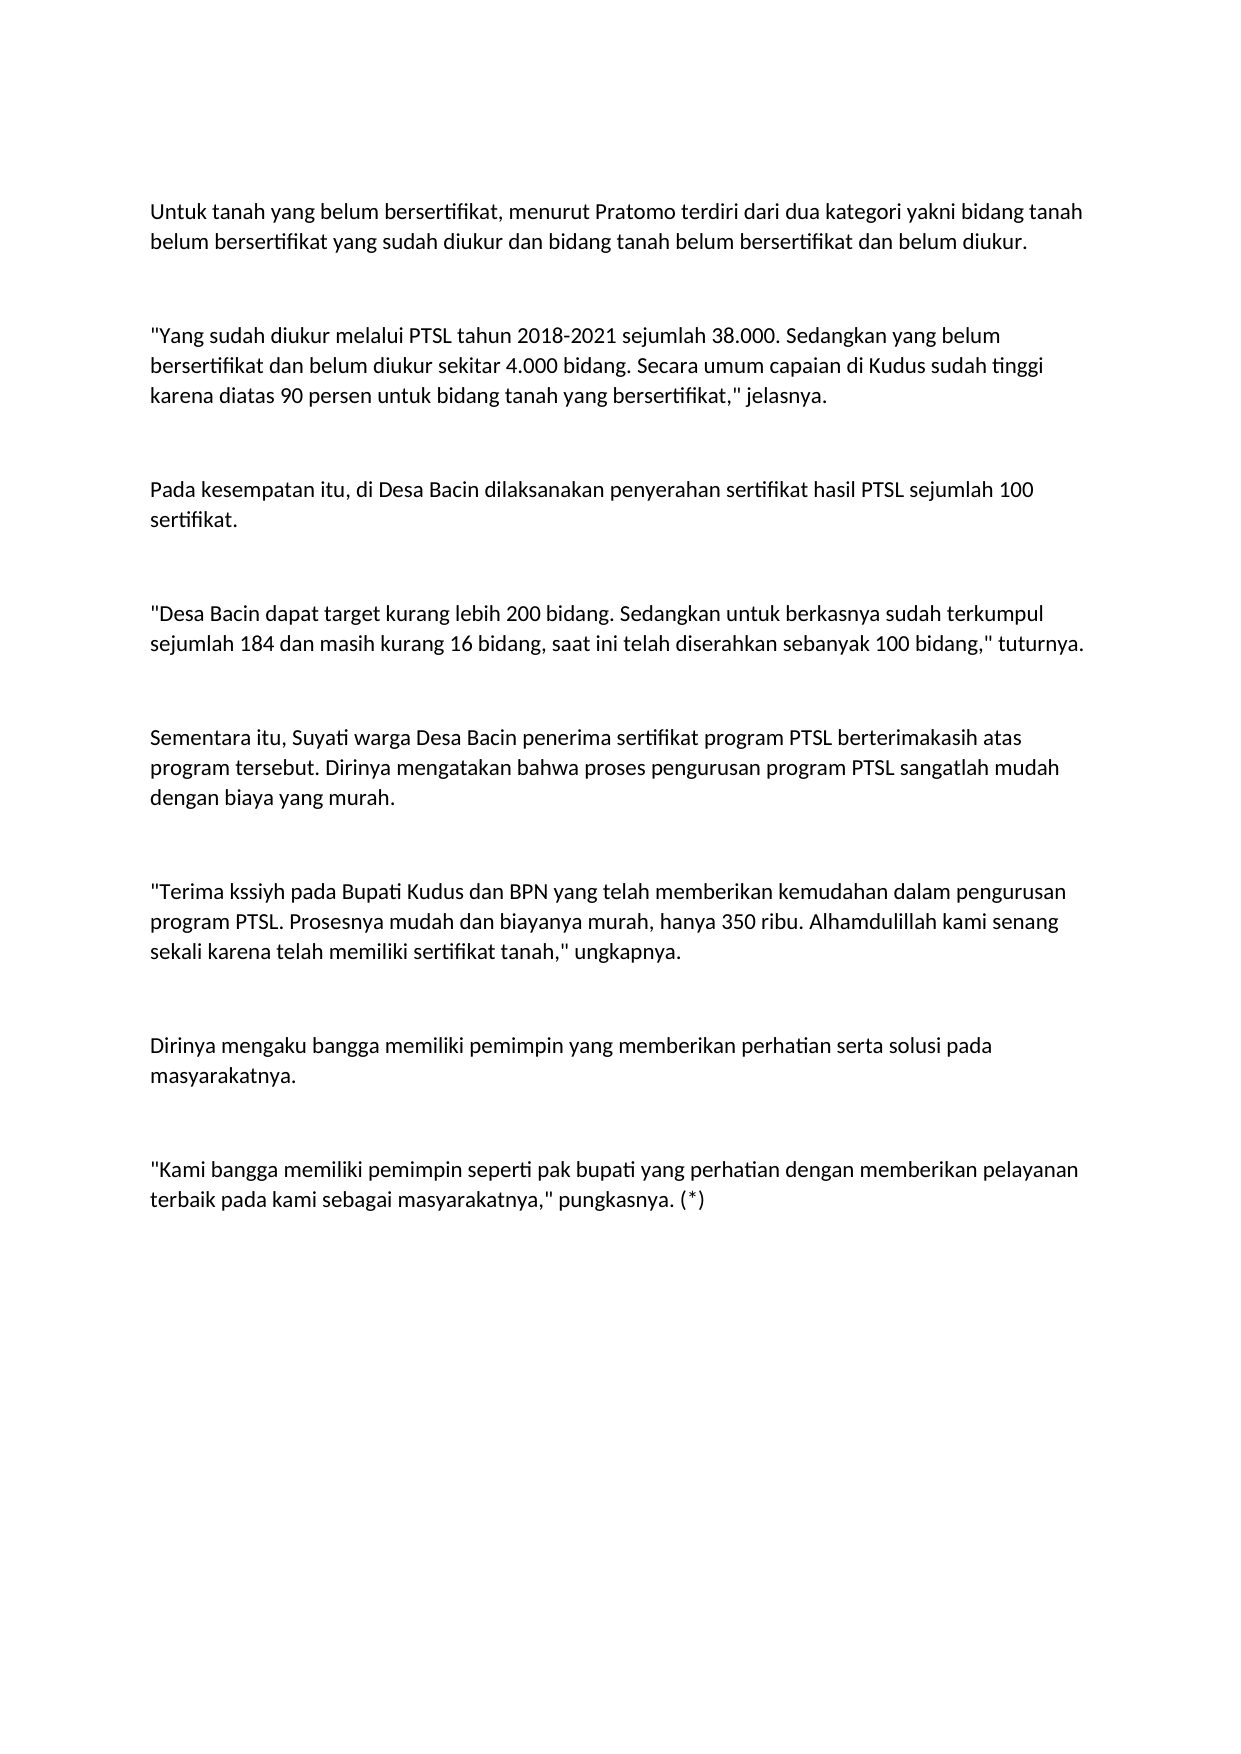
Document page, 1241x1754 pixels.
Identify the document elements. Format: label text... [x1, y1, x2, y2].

text "Desa Bacin dapat target kurang lebih 200 bidang. Sedangkan untuk berkasnya sudah terkumpul sejumlah 184 dan masih kurang 16 bidang, saat ini telah diserahkan sebanyak 100 bidang," tuturnya. [150, 599, 1090, 657]
text Pada kesempatan itu, di Desa Bacin dilaksanakan penyerahan sertifikat hasil PTSL sejumlah 100 sertifikat. [150, 475, 1090, 533]
text Dirinya mengaku bangga memiliki pemimpin yang memberikan perhatian serta solusi pada masyarakatnya. [150, 1031, 1090, 1089]
text "Yang sudah diukur melalui PTSL tahun 2018-2021 sejumlah 38.000. Sedangkan yang belum bersertifikat dan belum diukur sekitar 4.000 bidang. Secara umum capaian di Kudus sudah tinggi karena diatas 90 persen untuk bidang tanah yang bersertifikat," jelasnya. [150, 321, 1090, 409]
text Untuk tanah yang belum bersertifikat, menurut Pratomo terdiri dari dua kategori yakni bidang tanah belum bersertifikat yang sudah diukur dan bidang tanah belum bersertifikat dan belum diukur. [150, 197, 1090, 255]
text "Terima kssiyh pada Bupati Kudus dan BPN yang telah memberikan kemudahan dalam pengurusan program PTSL. Prosesnya mudah dan biayanya murah, hanya 350 ribu. Alhamdulillah kami senang sekali karena telah memiliki sertifikat tanah," ungkapnya. [150, 877, 1090, 966]
text Sementara itu, Suyati warga Desa Bacin penerima sertifikat program PTSL berterimakasih atas program tersebut. Dirinya mengatakan bahwa proses pengurusan program PTSL sangatlah mudah dengan biaya yang murah. [150, 723, 1090, 811]
text "Kami bangga memiliki pemimpin seperti pak bupati yang perhatian dengan memberikan pelayanan terbaik pada kami sebagai masyarakatnya," pungkasnya. (*) [150, 1155, 1090, 1213]
